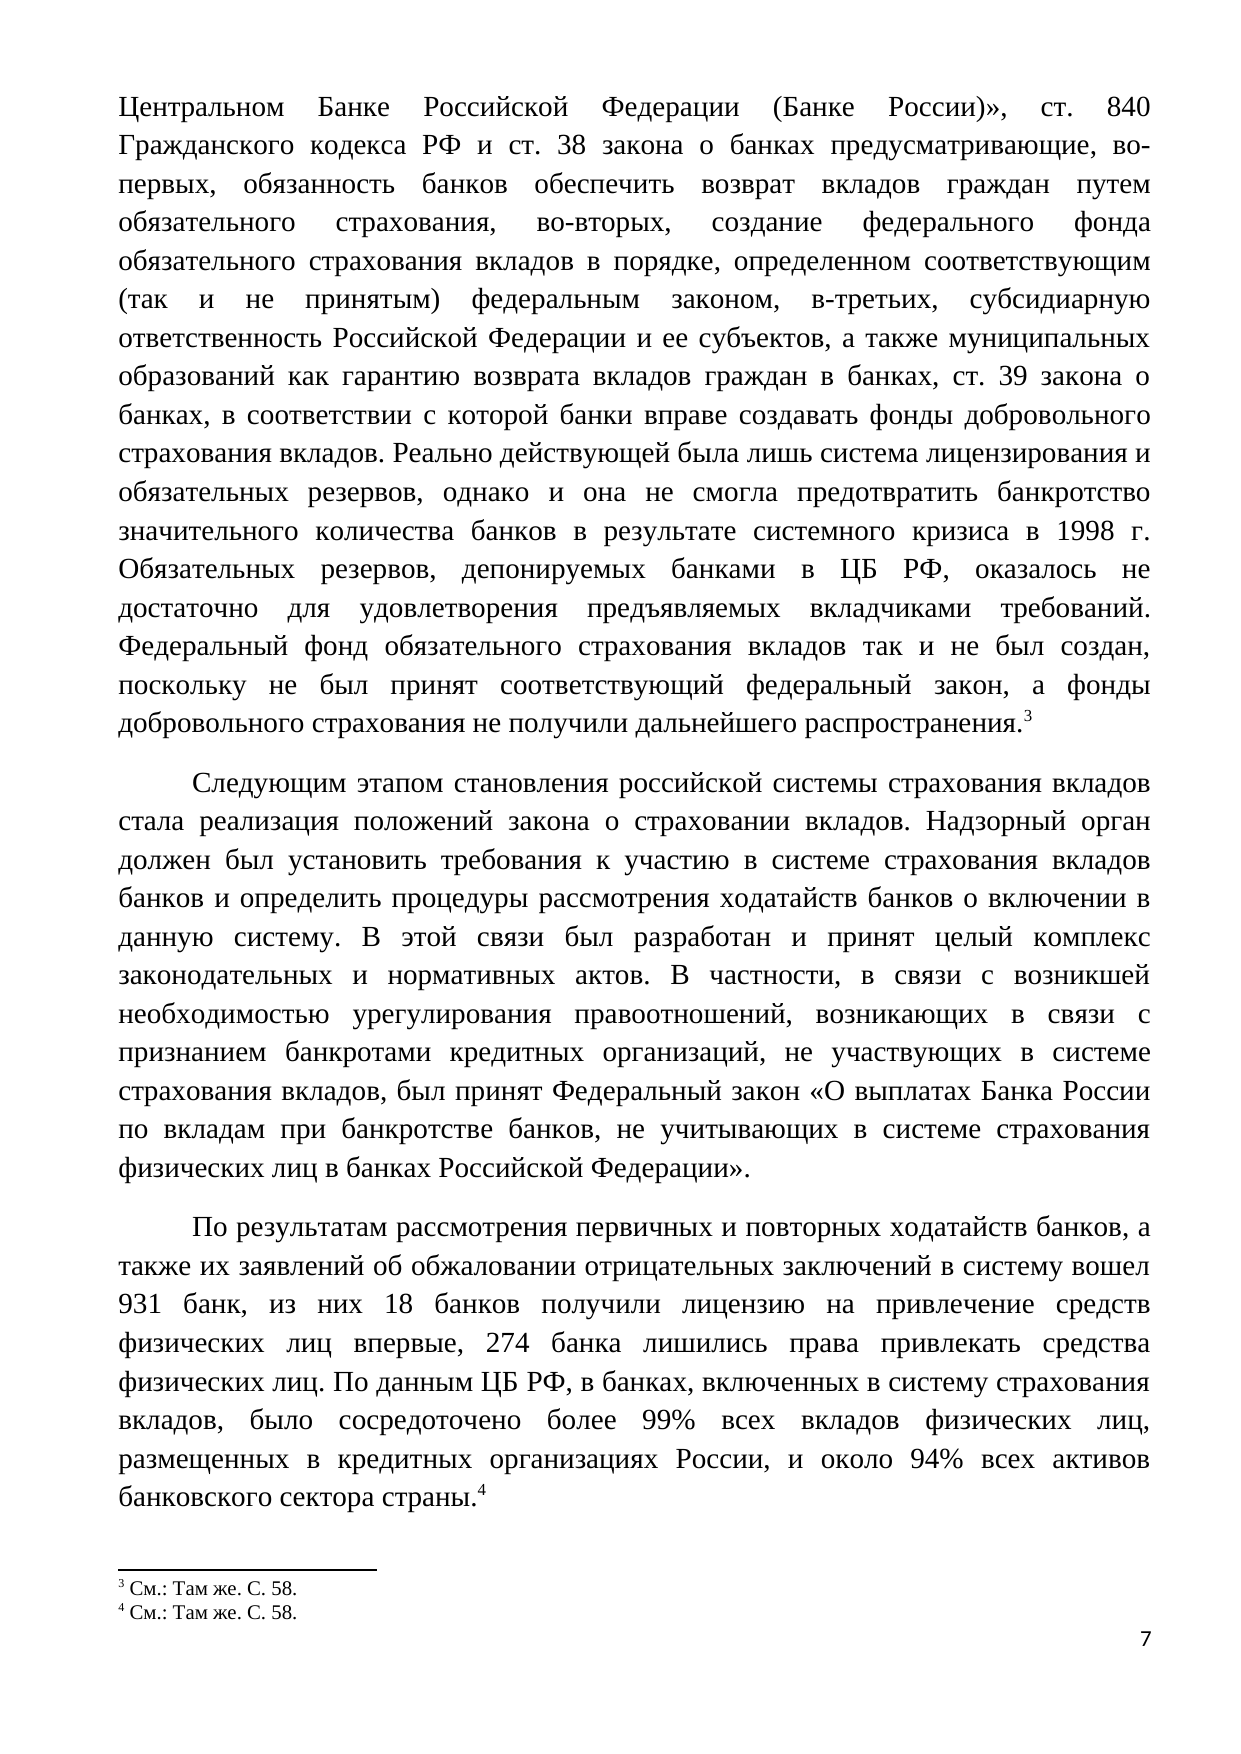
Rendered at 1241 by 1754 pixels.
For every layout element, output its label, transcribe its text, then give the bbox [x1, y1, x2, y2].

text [118, 89, 1152, 739]
text По результатам рассмотрения первичных и повторных ходатайств банков, а также их заявлений об обжаловании отрицательных заключений в систему вошел 931 банк, из них 18 банков получили лицензию на привлечение средств физических лиц впервые, 274 банка лишились права привлекать средства физических лиц. По данным ЦБ РФ, в банках, включенных в систему страхования вкладов, было сосредоточено более 99% всех вкладов физических лиц, размещенных в кредитных организациях России, и около 94% всех активов банковского сектора страны. [118, 1209, 1152, 1513]
text Следующим этапом становления российской системы страхования вкладов стала реализация положений закона о страховании вкладов. Надзорный орган должен был установить требования к участию в системе страхования вкладов банков и определить процедуры рассмотрения ходатайств банков о включении в данную систему. В этой связи был разработан и принят целый комплекс законодательных и нормативных актов. В частности, в связи с возникшей необходимостью урегулирования правоотношений, возникающих в связи с признанием банкротами кредитных организаций, не участвующих в системе страхования вкладов, был принят Федеральный закон «О выплатах Банка России по вкладам при банкротстве банков, не учитывающих в системе страхования физических лиц в банках Российской Федерации». [118, 765, 1152, 1184]
